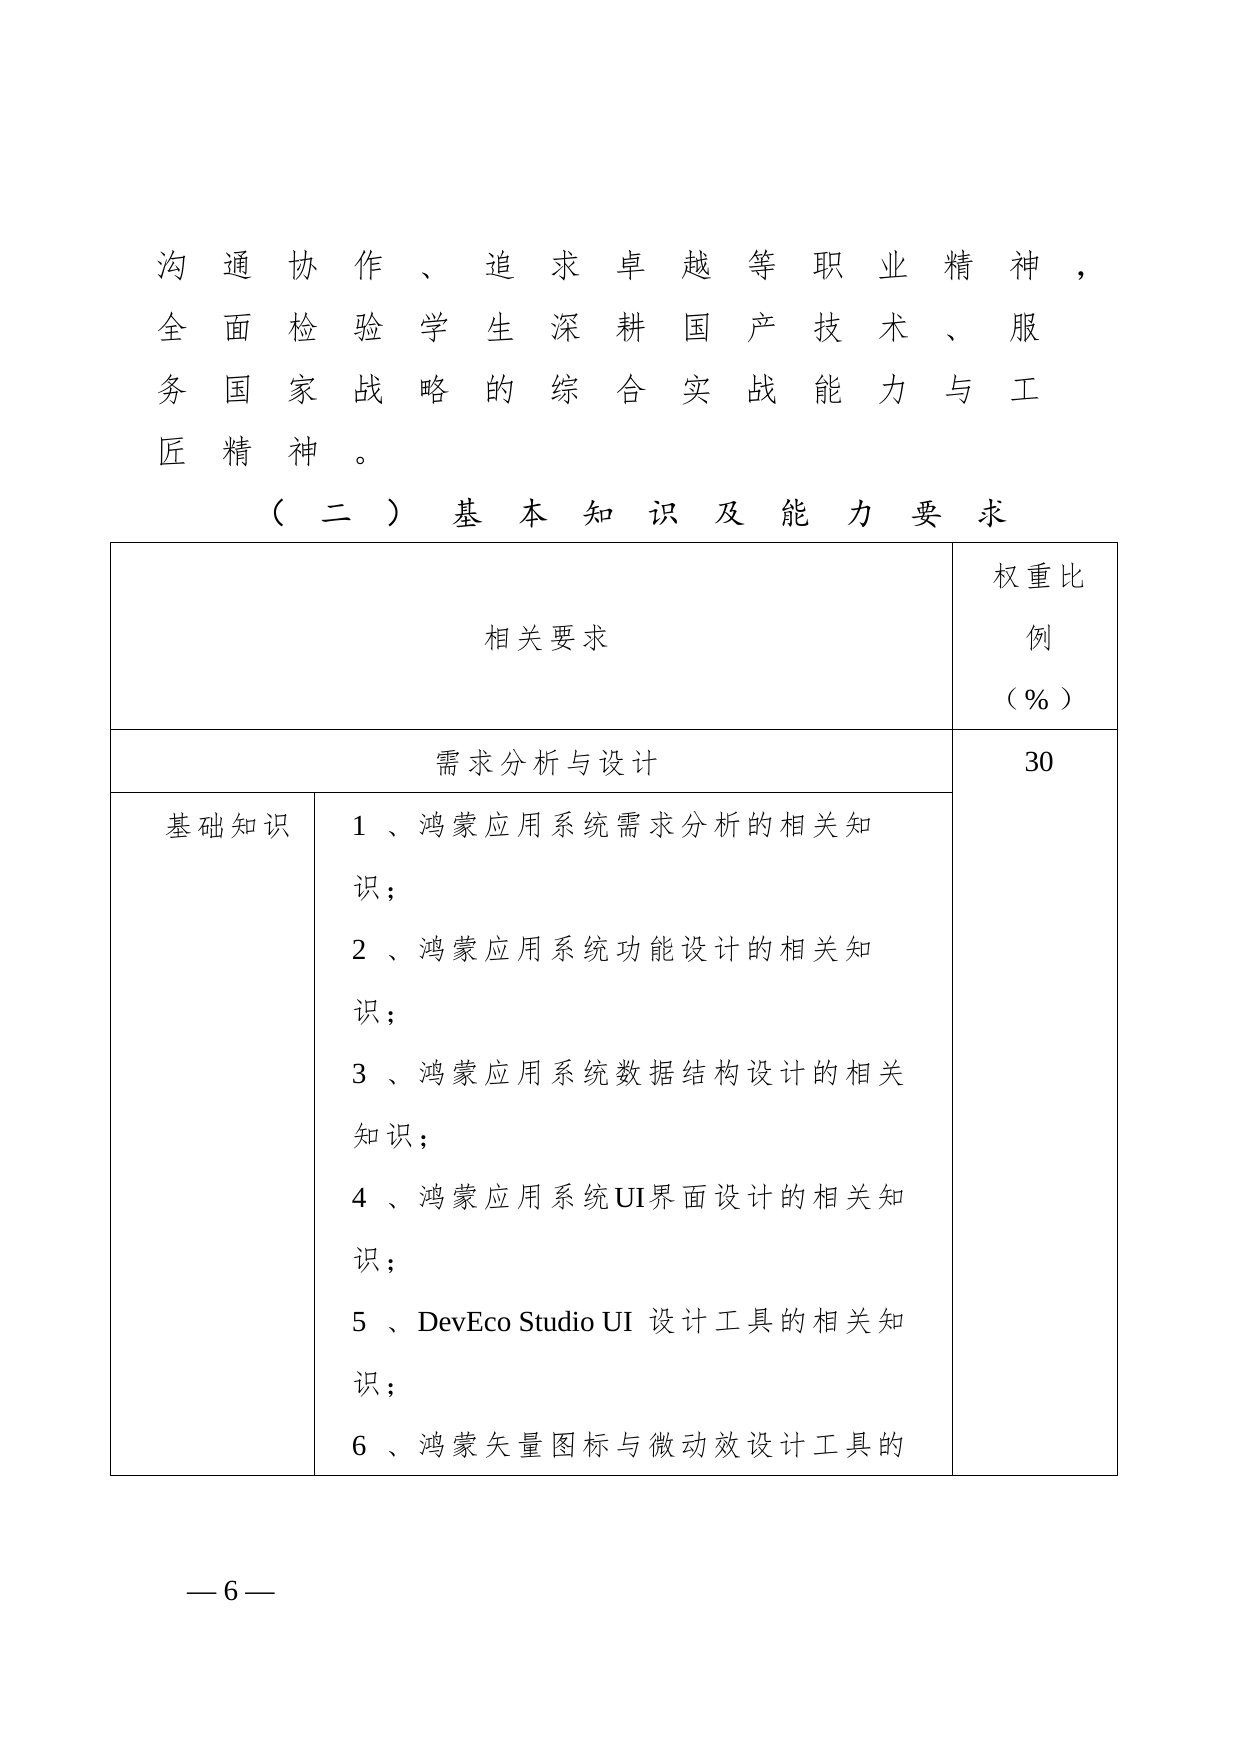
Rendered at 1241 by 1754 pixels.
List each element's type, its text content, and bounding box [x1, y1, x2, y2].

table_cell 需求分析与设计 [111, 730, 952, 792]
table_header 相关要求 [111, 543, 952, 729]
text （二）基本知识及能力要求 [155, 480, 1073, 542]
table_cell 基础知识 [111, 793, 314, 1475]
table_cell 1、鸿蒙应用系统需求分析的相关知识； 2、鸿蒙应用系统功能设计的相关知识； 3、鸿蒙应用系统数据结构设计的相关知识； 4、鸿蒙应用系统UI界面设计的相关知识； 5、DevEco Studio UI设计工具的相关知识； 6、鸿蒙矢量图标与微动效设计工具的相关知识。 [315, 793, 952, 1475]
table_header 权重比例（%） [953, 543, 1117, 729]
table_cell 30 [953, 730, 1117, 1475]
